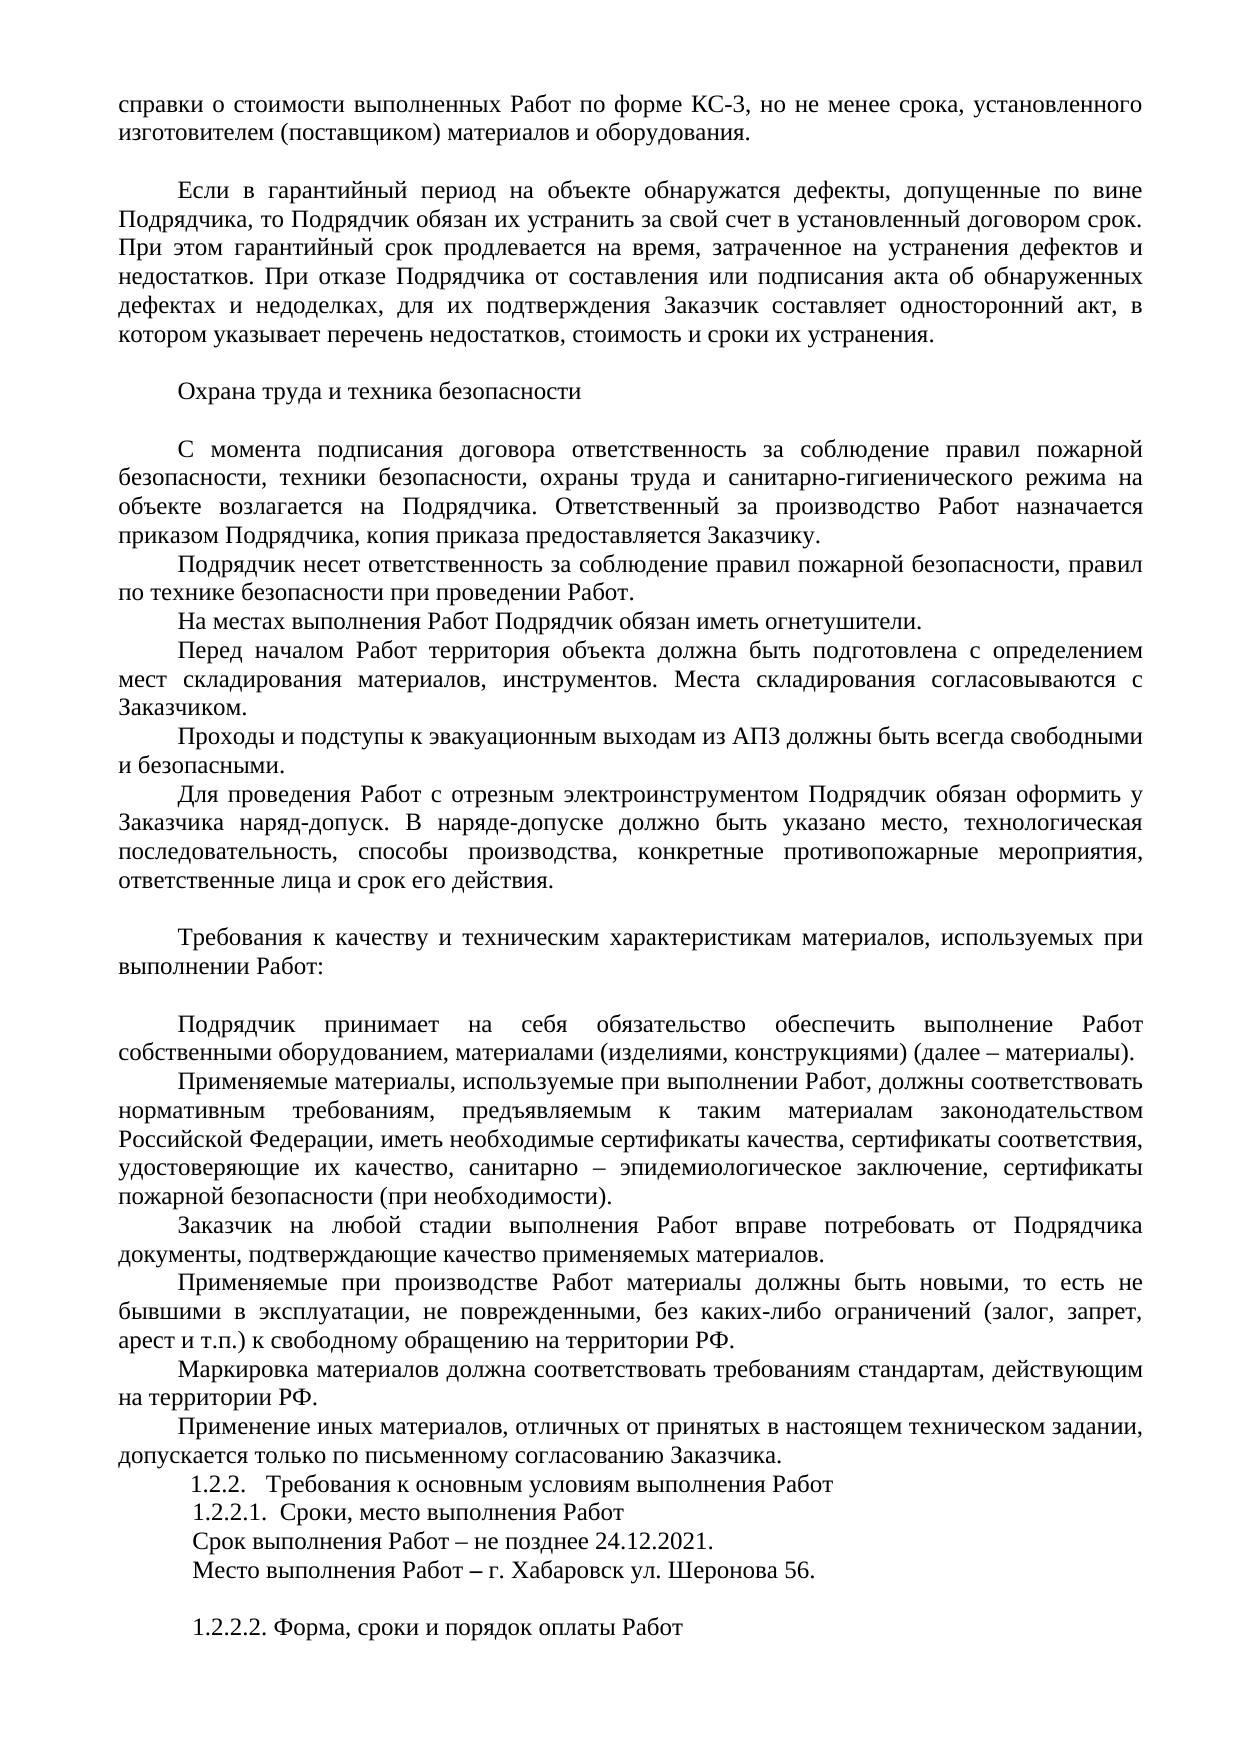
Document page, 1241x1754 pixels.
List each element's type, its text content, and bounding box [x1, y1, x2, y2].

text Если в гарантийный период на объекте обнаружатся дефекты, допущенные по вине Подрядчика, то Подрядчик обязан их устранить за свой счет в установленный договором срок. При этом гарантийный срок продлевается на время, затраченное на устранения дефектов и недостатков. При отказе Подрядчика от составления или подписания акта об обнаруженных дефектах и недоделках, для их подтверждения Заказчик составляет односторонний акт, в котором указывает перечень недостатков, стоимость и сроки их устранения. [118, 175, 1144, 347]
text Применяемые при производстве Работ материалы должны быть новыми, то есть не бывшими в эксплуатации, не поврежденными, без каких-либо ограничений (залог, запрет, арест и т.п.) к свободному обращению на территории РФ. [118, 1267, 1144, 1354]
text Срок выполнения Работ – не позднее 24.12.2021. [118, 1526, 1144, 1555]
text Применение иных материалов, отличных от принятых в настоящем техническом задании, допускается только по письменному согласованию Заказчика. [118, 1411, 1144, 1469]
text На местах выполнения Работ Подрядчик обязан иметь огнетушители. [118, 606, 1144, 635]
text Маркировка материалов должна соответствовать требованиям стандартам, действующим на территории РФ. [118, 1354, 1144, 1411]
text Требования к качеству и техническим характеристикам материалов, используемых при выполнении Работ: [118, 922, 1144, 980]
text Для проведения Работ с отрезным электроинструментом Подрядчик обязан оформить у Заказчика наряд-допуск. В наряде-допуске должно быть указано место, технологическая последовательность, способы производства, конкретные противопожарные мероприятия, ответственные лица и срок его действия. [118, 779, 1144, 894]
text Подрядчик принимает на себя обязательство обеспечить выполнение Работ собственными оборудованием, материалами (изделиями, конструкциями) (далее – материалы). [118, 1009, 1144, 1066]
text 1.2.2.2. Форма, сроки и порядок оплаты Работ [118, 1612, 1144, 1641]
text Заказчик на любой стадии выполнения Работ вправе потребовать от Подрядчика документы, подтверждающие качество применяемых материалов. [118, 1210, 1144, 1267]
text Охрана труда и техника безопасности [118, 376, 1144, 405]
text 1.2.2. Требования к основным условиям выполнения Работ [118, 1469, 1144, 1497]
text Проходы и подступы к эвакуационным выходам из АПЗ должны быть всегда свободными и безопасными. [118, 721, 1144, 779]
text Применяемые материалы, используемые при выполнении Работ, должны соответствовать нормативным требованиям, предъявляемым к таким материалам законодательством Российской Федерации, иметь необходимые сертификаты качества, сертификаты соответствия, удостоверяющие их качество, санитарно – эпидемиологическое заключение, сертификаты пожарной безопасности (при необходимости). [118, 1066, 1144, 1210]
text 1.2.2.1. Сроки, место выполнения Работ [118, 1497, 1144, 1526]
text С момента подписания договора ответственность за соблюдение правил пожарной безопасности, техники безопасности, охраны труда и санитарно-гигиенического режима на объекте возлагается на Подрядчика. Ответственный за производство Работ назначается приказом Подрядчика, копия приказа предоставляется Заказчику. [118, 434, 1144, 549]
text Подрядчик несет ответственность за соблюдение правил пожарной безопасности, правил по технике безопасности при проведении Работ. [118, 549, 1144, 606]
text Перед началом Работ территория объекта должна быть подготовлена с определением мест складирования материалов, инструментов. Места складирования согласовываются с Заказчиком. [118, 635, 1144, 721]
text Место выполнения Работ – г. Хабаровск ул. Шеронова 56. [118, 1555, 1144, 1584]
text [118, 89, 1144, 146]
